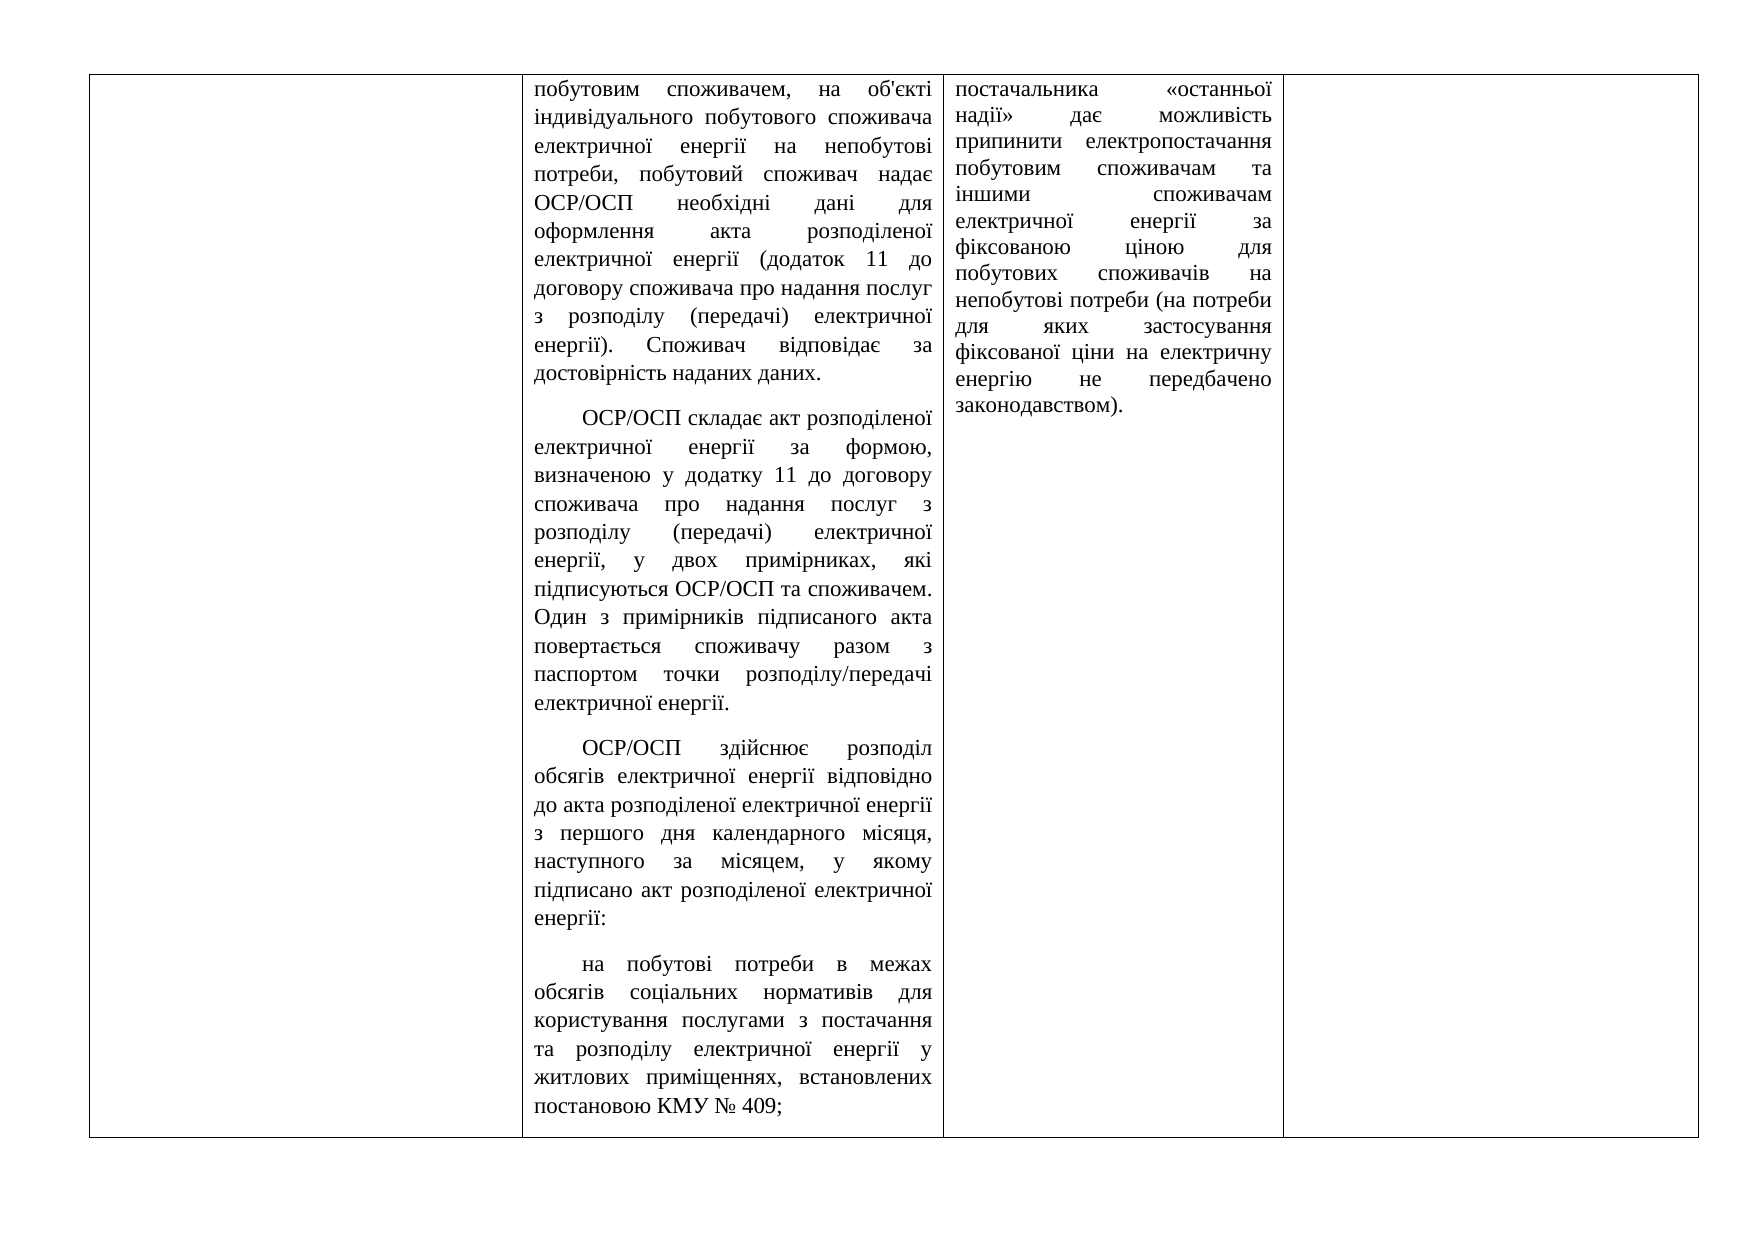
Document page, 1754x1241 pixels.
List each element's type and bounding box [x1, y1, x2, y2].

table_cell [523, 75, 943, 1137]
table_cell [90, 75, 522, 1137]
table_cell [1284, 75, 1698, 1137]
table_cell [944, 75, 1283, 1137]
